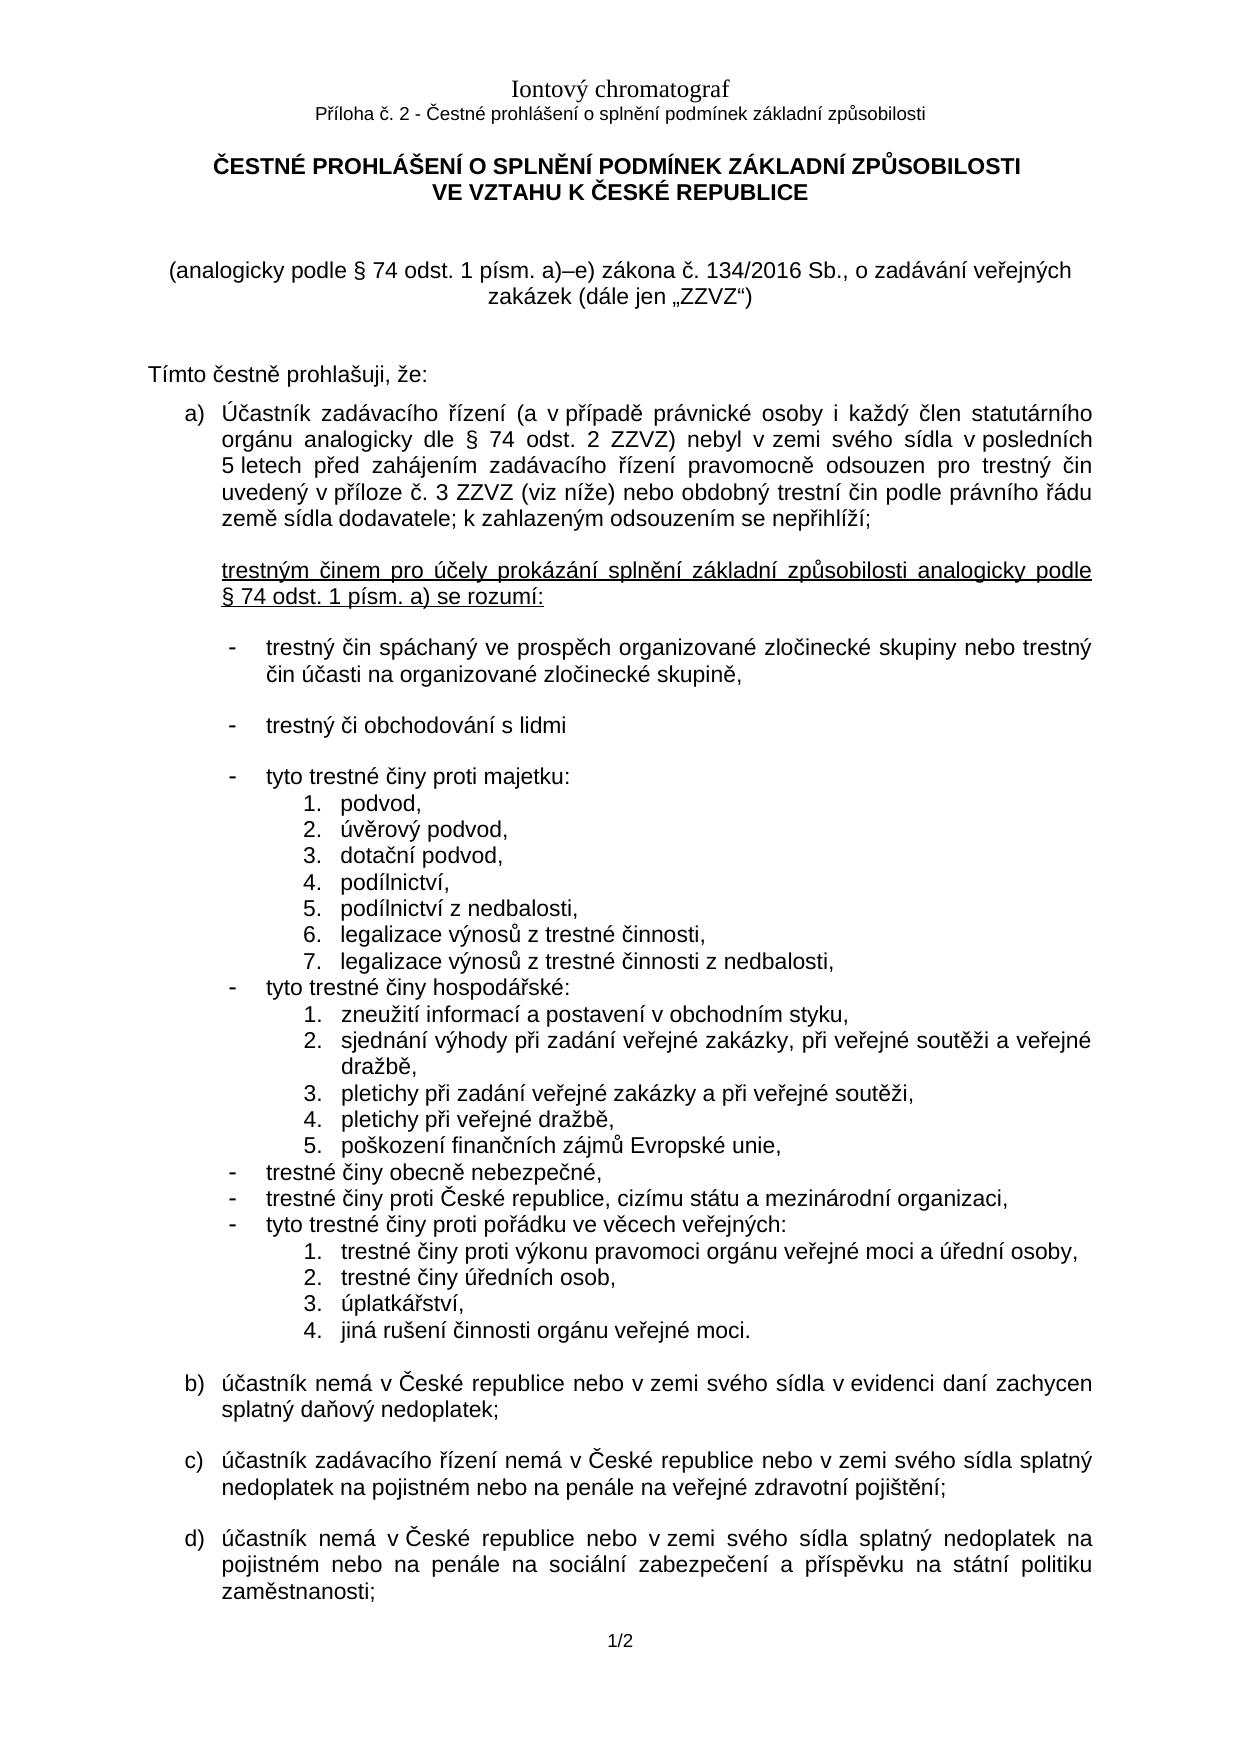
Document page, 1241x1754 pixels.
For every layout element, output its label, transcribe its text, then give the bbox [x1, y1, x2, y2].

list podílnictví z nedbalosti, [303, 895, 1093, 921]
list trestné činy proti výkonu pravomoci orgánu veřejné moci a úřední osoby, [303, 1238, 1093, 1264]
list účastník nemá v České republice nebo v zemi svého sídla v evidenci daní zachycen splatný daňový nedoplatek; [184, 1369, 1093, 1422]
list účastník zadávacího řízení nemá v České republice nebo v zemi svého sídla splatný nedoplatek na pojistném nebo na penále na veřejné zdravotní pojištění; [184, 1447, 1093, 1500]
list trestné činy obecně nebezpečné, [228, 1159, 1093, 1185]
list trestné činy proti České republice, cizímu státu a mezinárodní organizaci, [228, 1185, 1093, 1211]
list trestný čin spáchaný ve prospěch organizované zločinecké skupiny nebo trestný čin účasti na organizované zločinecké skupině, [228, 634, 1093, 687]
text ČESTNÉ PROHLÁŠENÍ O SPLNĚNÍ PODMÍNEK ZÁKLADNÍ ZPŮSOBILOSTI VE VZTAHU K ČESKÉ REPUBLICE [148, 153, 1093, 206]
list pletichy při zadání veřejné zakázky a při veřejné soutěži, [303, 1079, 1093, 1106]
list pletichy při veřejné dražbě, [303, 1106, 1093, 1132]
list úplatkářství, [303, 1290, 1093, 1317]
list účastník nemá v České republice nebo v zemi svého sídla splatný nedoplatek na pojistném nebo na penále na sociální zabezpečení a příspěvku na státní politiku zaměstnanosti; [184, 1525, 1093, 1604]
list podílnictví, [303, 869, 1093, 895]
list zneužití informací a postavení v obchodním styku, [303, 1001, 1093, 1027]
list tyto trestné činy proti pořádku ve věcech veřejných: [228, 1211, 1093, 1238]
list jiná rušení činnosti orgánu veřejné moci. [303, 1317, 1093, 1343]
text (analogicky podle § 74 odst. 1 písm. a)–e) zákona č. 134/2016 Sb., o zadávání veřejných zakázek (dále jen „ZZVZ“) [148, 257, 1093, 309]
text Tímto čestně prohlašuji, že: [148, 361, 1093, 387]
list sjednání výhody při zadání veřejné zakázky, při veřejné soutěži a veřejné dražbě, [303, 1027, 1093, 1079]
list trestný či obchodování s lidmi [228, 712, 1093, 738]
list poškození finančních zájmů Evropské unie, [303, 1132, 1093, 1159]
list dotační podvod, [303, 842, 1093, 869]
list tyto trestné činy proti majetku: [228, 763, 1093, 790]
list legalizace výnosů z trestné činnosti z nedbalosti, [303, 948, 1093, 974]
list podvod, [303, 790, 1093, 816]
list tyto trestné činy hospodářské: [228, 974, 1093, 1001]
list trestným činem pro účely prokázání splnění základní způsobilosti analogicky podle § 74 odst. 1 písm. a) se rozumí: [221, 557, 1093, 609]
list legalizace výnosů z trestné činnosti, [303, 921, 1093, 948]
list trestné činy úředních osob, [303, 1264, 1093, 1290]
list Účastník zadávacího řízení (a v případě právnické osoby i každý člen statutárního orgánu analogicky dle § 74 odst. 2 ZZVZ) nebyl v zemi svého sídla v posledních 5 letech před zahájením zadávacího řízení pravomocně odsouzen pro trestný čin uvedený v příloze č. 3 ZZVZ (viz níže) nebo obdobný trestní čin podle právního řádu země sídla dodavatele; k zahlazeným odsouzením se nepřihlíží; [184, 400, 1093, 532]
list úvěrový podvod, [303, 816, 1093, 842]
